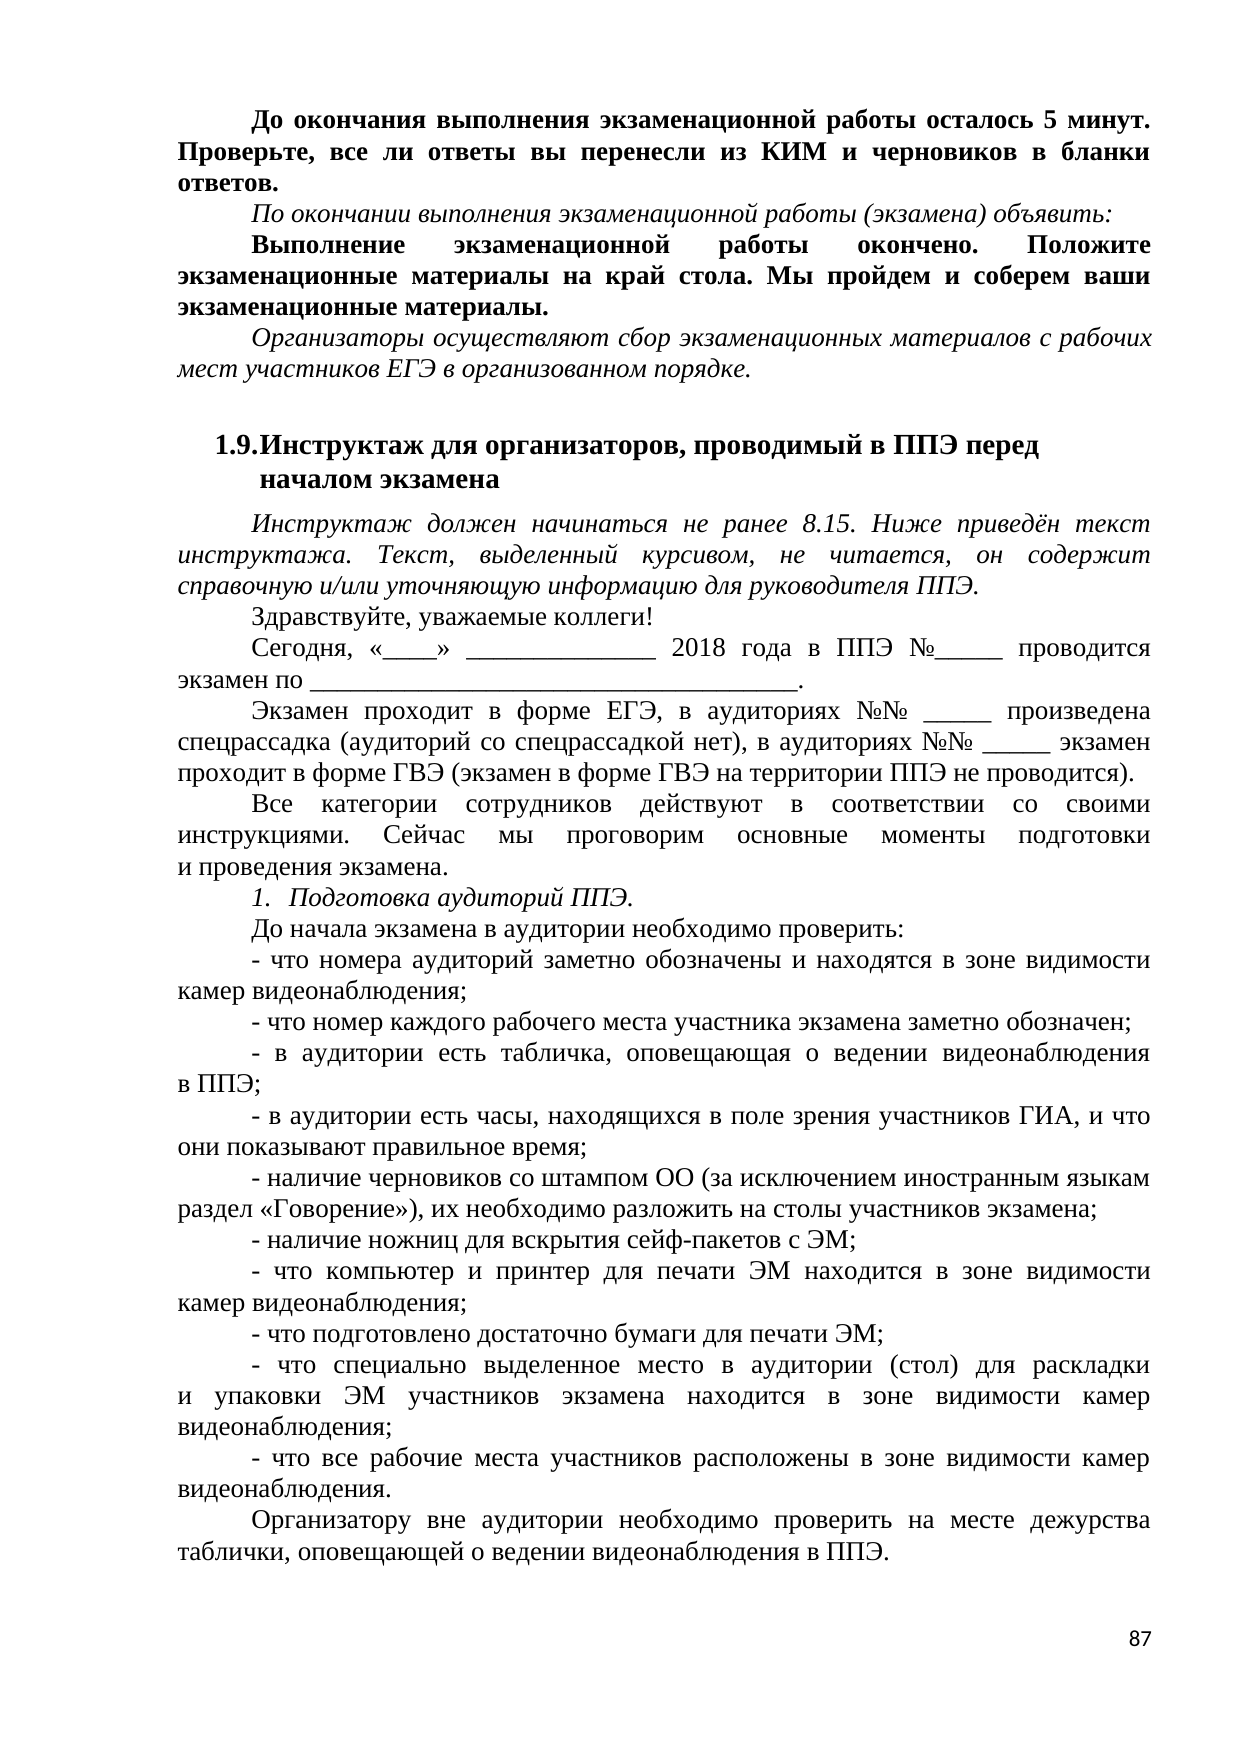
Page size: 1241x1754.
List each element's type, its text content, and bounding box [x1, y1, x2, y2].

text - что номер каждого рабочего места участника экзамена заметно обозначен; [177, 1005, 1152, 1036]
text - наличие черновиков со штампом ОО (за исключением иностранным языкам раздел «Говорение»), их необходимо разложить на столы участников экзамена; [177, 1161, 1152, 1223]
text Инструктаж должен начинаться не ранее 8.15. Ниже приведён текст инструктажа. Текст, выделенный курсивом, не читается, он содержит справочную и/или уточняющую информацию для руководителя ППЭ. [177, 507, 1152, 600]
text - что специально выделенное место в аудитории (стол) для раскладки и упаковки ЭМ участников экзамена находится в зоне видимости камер видеонаблюдения; [177, 1348, 1152, 1441]
text - в аудитории есть часы, находящихся в поле зрения участников ГИА, и что они показывают правильное время; [177, 1099, 1152, 1161]
text - что номера аудиторий заметно обозначены и находятся в зоне видимости камер видеонаблюдения; [177, 943, 1152, 1005]
text Организаторы осуществляют сбор экзаменационных материалов с рабочих мест участников ЕГЭ в организованном порядке. [177, 321, 1152, 384]
text - что все рабочие места участников расположены в зоне видимости камер видеонаблюдения. [177, 1441, 1152, 1504]
text - что подготовлено достаточно бумаги для печати ЭМ; [177, 1317, 1152, 1348]
text Здравствуйте, уважаемые коллеги! [177, 600, 1152, 632]
text До начала экзамена в аудитории необходимо проверить: [177, 912, 1152, 943]
text Инструктаж для организаторов, проводимый в ППЭ перед началом экзамена [214, 427, 1152, 494]
text Выполнение экзаменационной работы окончено. Положите экзаменационные материалы на край стола. Мы пройдем и соберем ваши экзаменационные материалы. [177, 228, 1152, 321]
text Сегодня, «____» ______________ 2018 года в ППЭ №_____ проводится экзамен по ____________________________________. [177, 632, 1152, 694]
list Подготовка аудиторий ППЭ. [251, 881, 1152, 912]
text Экзамен проходит в форме ЕГЭ, в аудиториях №№ _____ произведена спецрассадка (аудиторий со спецрассадкой нет), в аудиториях №№ _____ экзамен проходит в форме ГВЭ (экзамен в форме ГВЭ на территории ППЭ не проводится). [177, 694, 1152, 787]
text - в аудитории есть табличка, оповещающая о ведении видеонаблюдения в ППЭ; [177, 1036, 1152, 1099]
text До окончания выполнения экзаменационной работы осталось 5 минут. Проверьте, все ли ответы вы перенесли из КИМ и черновиков в бланки ответов. [177, 103, 1152, 197]
text Организатору вне аудитории необходимо проверить на месте дежурства таблички, оповещающей о ведении видеонаблюдения в ППЭ. [177, 1504, 1152, 1566]
text - что компьютер и принтер для печати ЭМ находится в зоне видимости камер видеонаблюдения; [177, 1254, 1152, 1317]
text - наличие ножниц для вскрытия сейф-пакетов с ЭМ; [177, 1223, 1152, 1254]
text По окончании выполнения экзаменационной работы (экзамена) объявить: [177, 197, 1152, 228]
text Все категории сотрудников действуют в соответствии со своими инструкциями. Сейчас мы проговорим основные моменты подготовки и проведения экзамена. [177, 787, 1152, 881]
